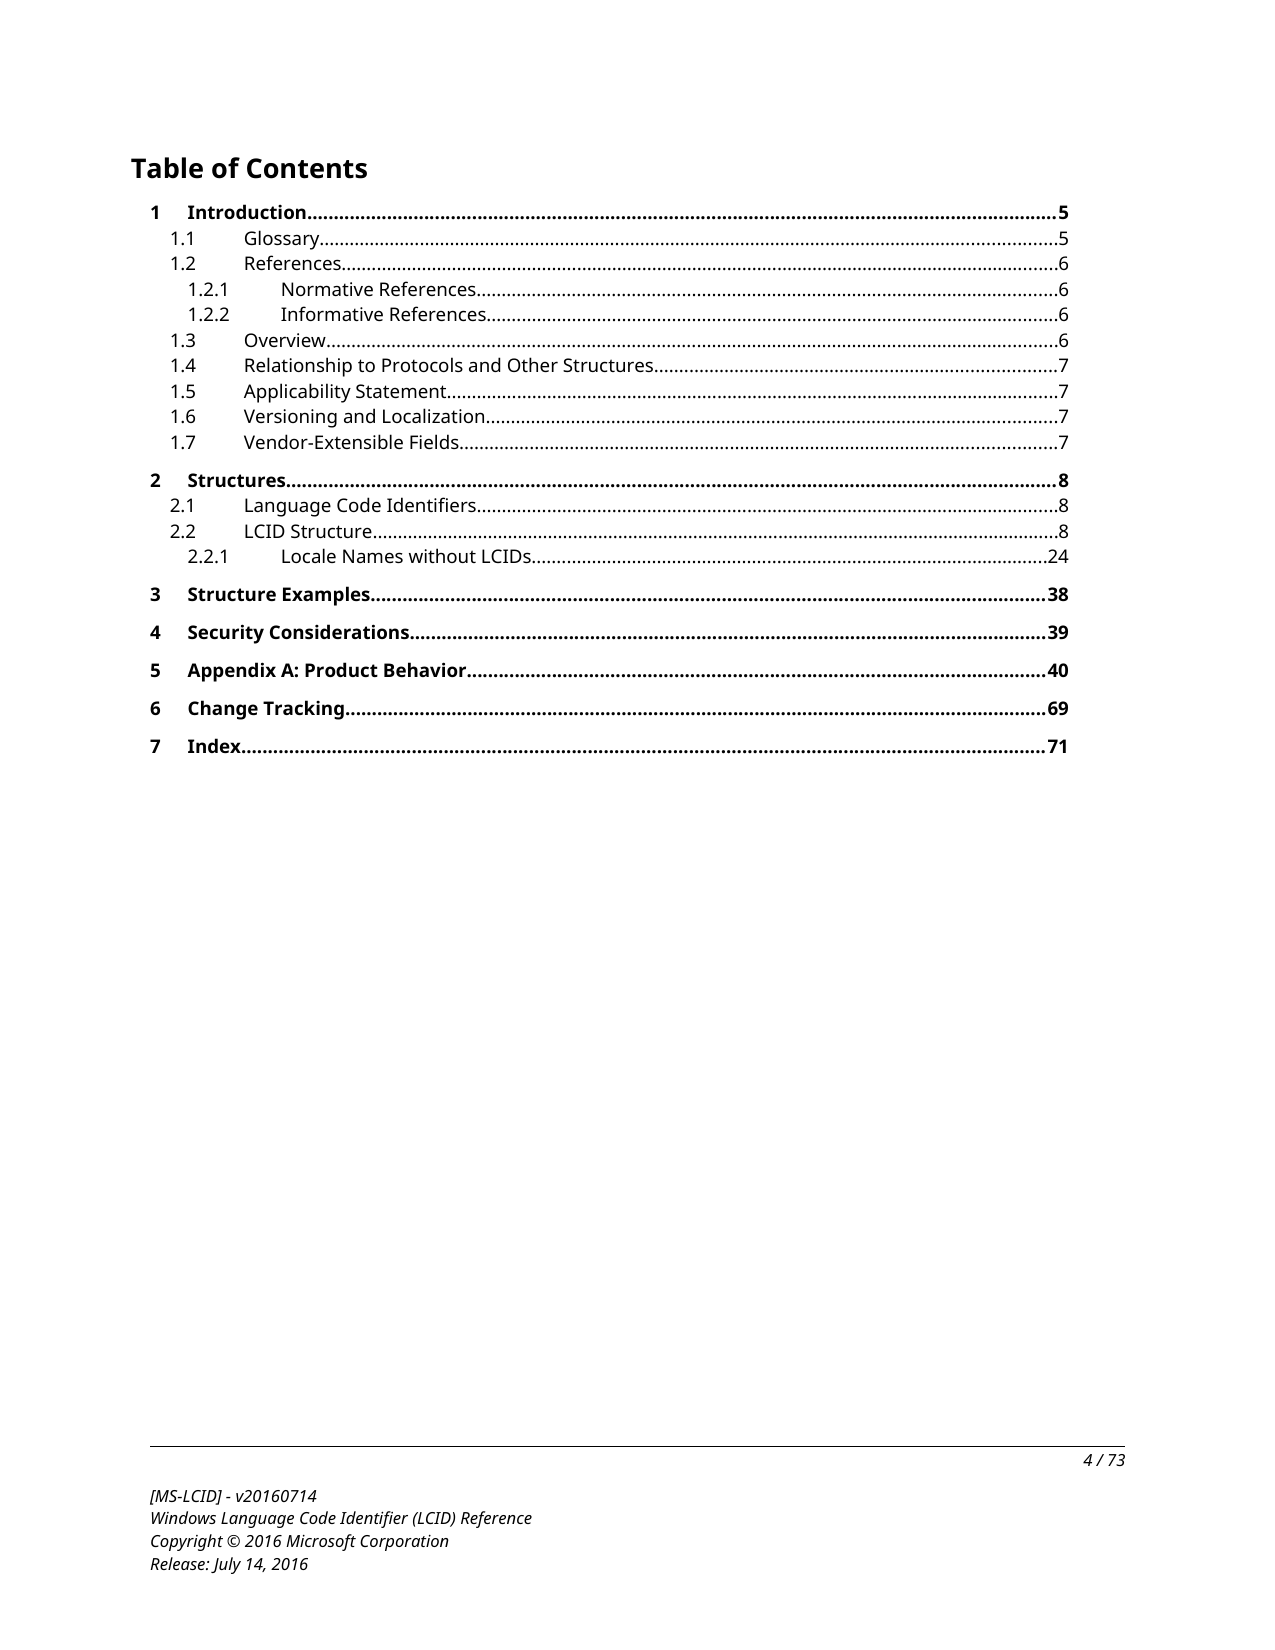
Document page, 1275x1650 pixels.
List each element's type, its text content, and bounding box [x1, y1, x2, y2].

text 5 Appendix A: Product Behavior 40 [150, 658, 1078, 683]
text 1.6 Versioning and Localization 7 [169, 403, 1078, 429]
text 2.1 Language Code Identifiers 8 [169, 493, 1078, 518]
text 1.7 Vendor-Extensible Fields 7 [169, 429, 1078, 454]
text 4 Security Considerations 39 [150, 620, 1078, 645]
text 1.4 Relationship to Protocols and Other Structures 7 [169, 352, 1078, 378]
text 7 Index 71 [150, 734, 1078, 759]
text 1.5 Applicability Statement 7 [169, 378, 1078, 403]
text 1.2 References 6 [169, 250, 1078, 276]
text 1 Introduction 5 [150, 199, 1078, 225]
text 6 Change Tracking 69 [150, 696, 1078, 721]
text 1.2.2 Informative References 6 [187, 301, 1078, 327]
text 3 Structure Examples 38 [150, 582, 1078, 607]
text 2 Structures 8 [150, 467, 1078, 493]
text 1.1 Glossary 5 [169, 225, 1078, 250]
text 2.2 LCID Structure 8 [169, 518, 1078, 544]
text 1.2.1 Normative References 6 [187, 276, 1078, 301]
text 2.2.1 Locale Names without LCIDs 24 [187, 544, 1078, 569]
text 1.3 Overview 6 [169, 327, 1078, 352]
subtitle Table of Contents [131, 150, 1125, 187]
